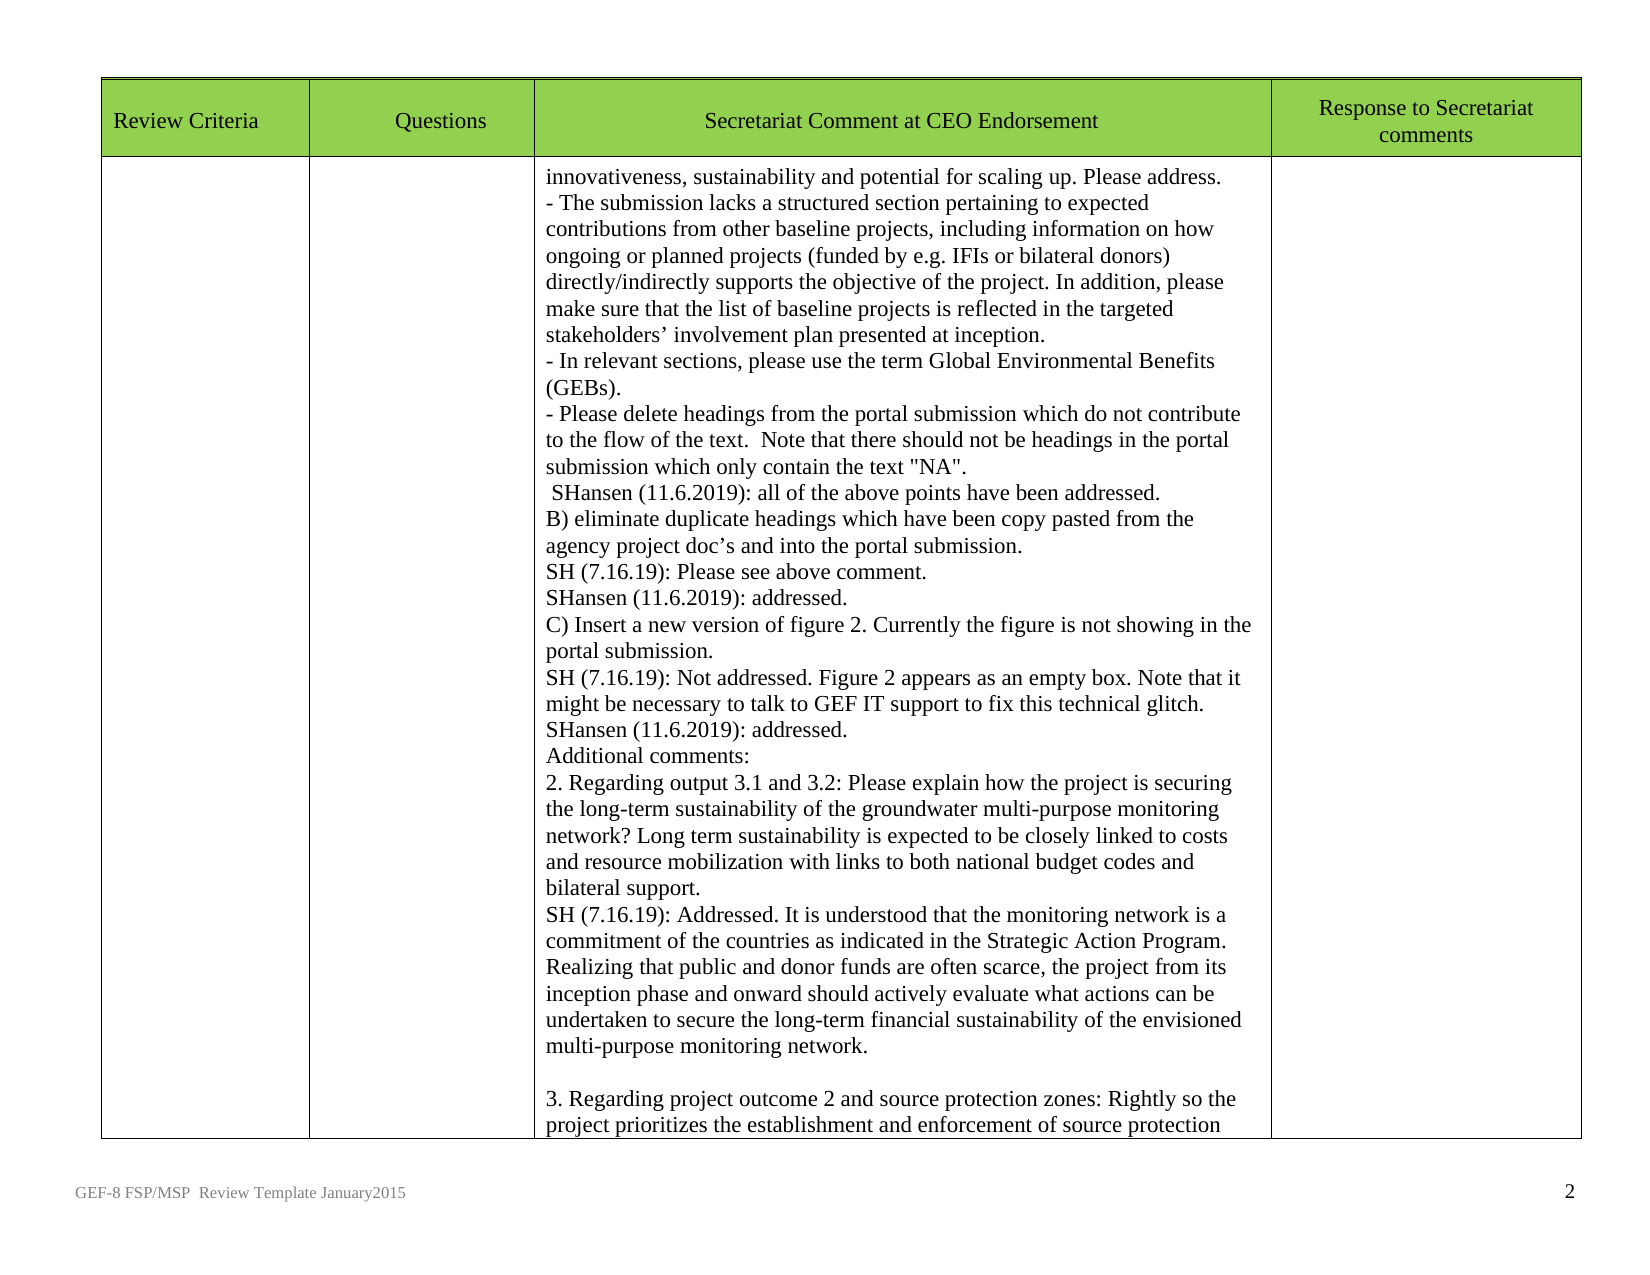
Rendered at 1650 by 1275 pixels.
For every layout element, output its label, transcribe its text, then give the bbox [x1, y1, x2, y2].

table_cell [535, 157, 1271, 1138]
table_header Response to Secretariat comments [1272, 80, 1581, 156]
table_cell [1272, 157, 1581, 1138]
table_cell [310, 157, 534, 1138]
table_header Review Criteria [102, 80, 309, 156]
table_header Secretariat Comment at CEO Endorsement [535, 80, 1271, 156]
table_header Questions [310, 80, 534, 156]
